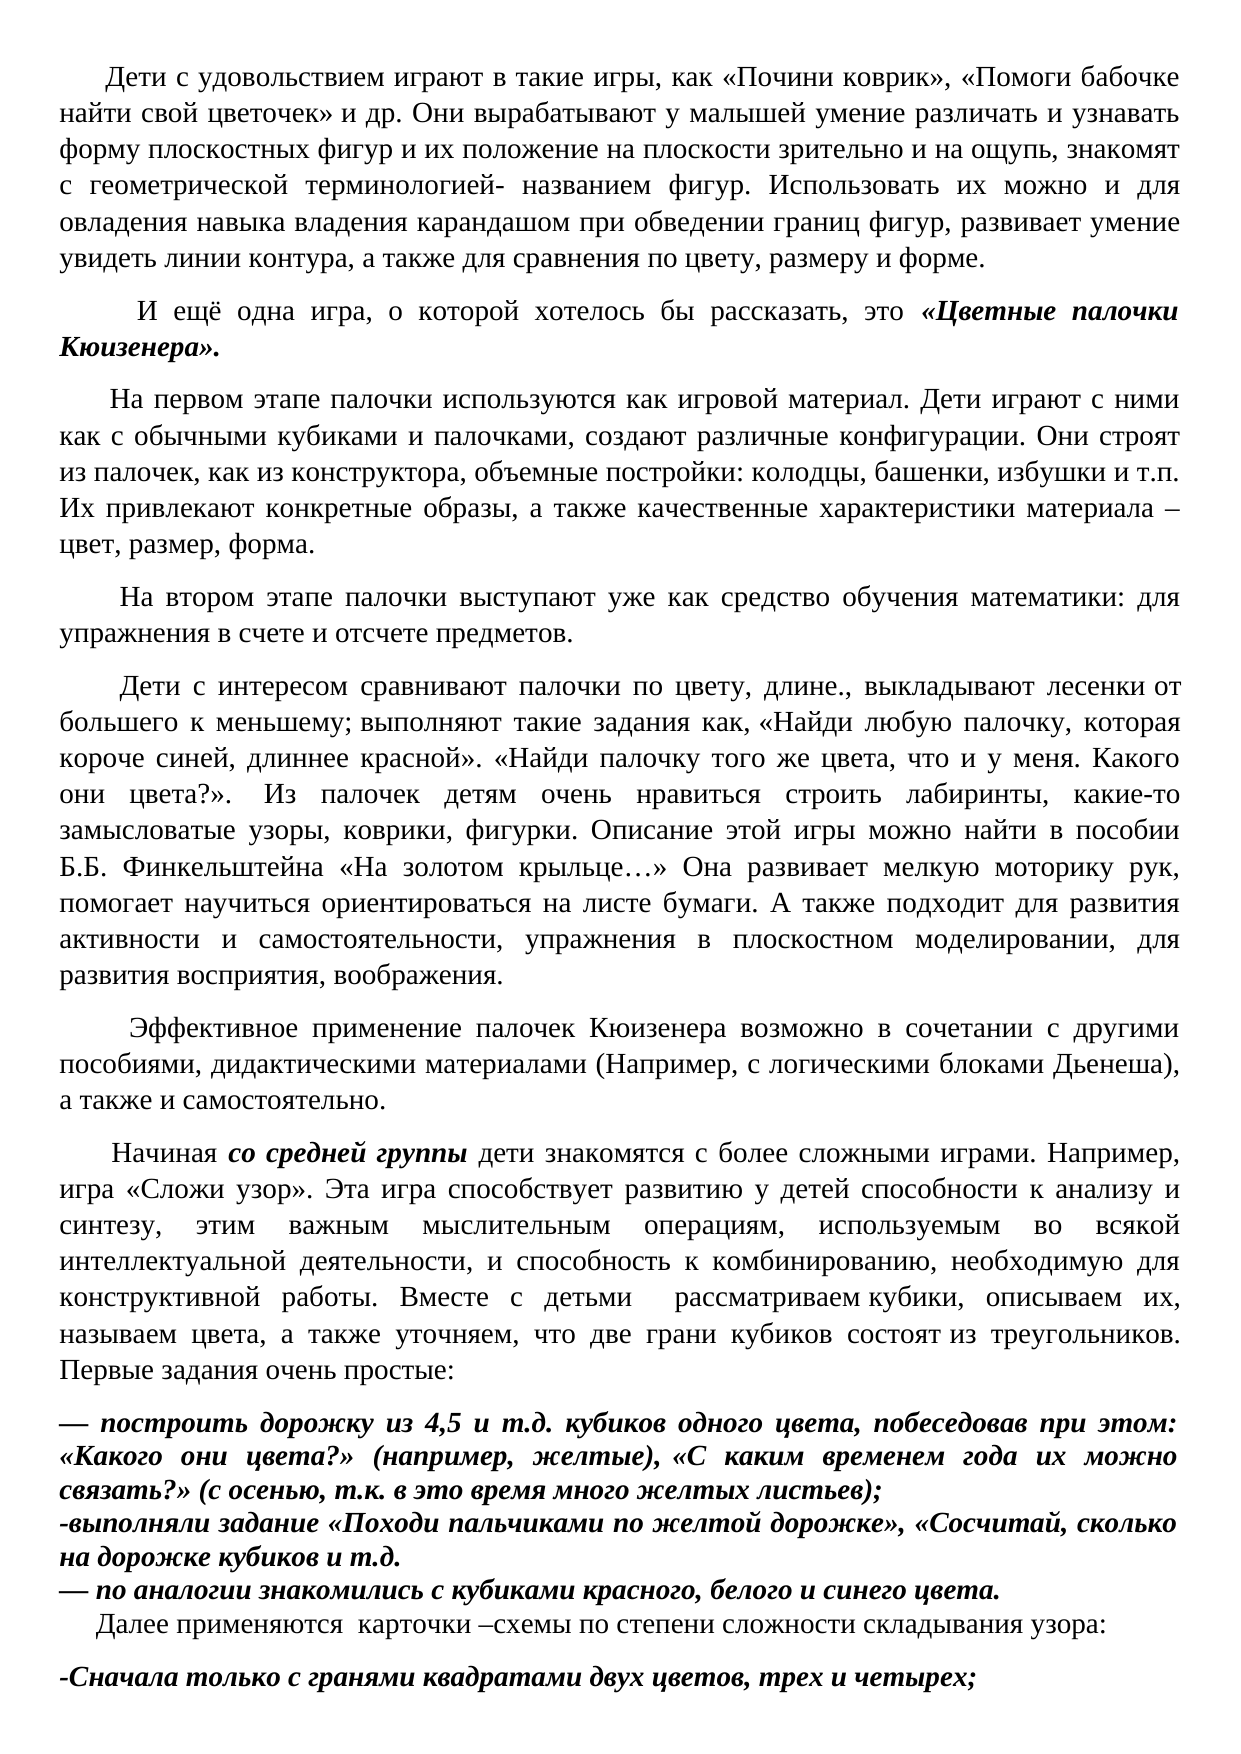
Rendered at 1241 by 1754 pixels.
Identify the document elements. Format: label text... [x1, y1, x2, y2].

text Далее применяются карточки –схемы по степени сложности складывания узора: [59, 1606, 1181, 1639]
text Дети с интересом сравнивают палочки по цвету, длине., выкладывают лесенки от большего к меньшему; выполняют такие задания как, «Найди любую палочку, которая короче синей, длиннее красной». «Найди палочку того же цвета, что и у меня. Какого они цвета?». Из палочек детям очень нравиться строить лабиринты, какие-то замысловатые узоры, коврики, фигурки. Описание этой игры можно найти в пособии Б.Б. Финкельштейна «На золотом крыльце…» Она развивает мелкую моторику рук, помогает научиться ориентироваться на листе бумаги. А также подходит для развития активности и самостоятельности, упражнения в плоскостном моделировании, для развития восприятия, воображения. [59, 668, 1181, 991]
text -выполняли задание «Походи пальчиками по желтой дорожке», «Сосчитай, сколько на дорожке кубиков и т.д. [59, 1505, 1181, 1572]
text Дети с удовольствием играют в такие игры, как «Почини коврик», «Помоги бабочке найти свой цветочек» и др. Они вырабатывают у малышей умение различать и узнавать форму плоскостных фигур и их положение на плоскости зрительно и на ощупь, знакомят с геометрической терминологией- названием фигур. Использовать их можно и для овладения навыка владения карандашом при обведении границ фигур, развивает умение увидеть линии контура, а также для сравнения по цвету, размеру и форме. [59, 59, 1181, 273]
text -Сначала только с гранями квадратами двух цветов, трех и четырех; [59, 1659, 1181, 1692]
text На втором этапе палочки выступают уже как средство обучения математики: для упражнения в счете и отсчете предметов. [59, 579, 1181, 649]
text — по аналогии знакомились с кубиками красного, белого и синего цвета. [59, 1572, 1181, 1606]
text — построить дорожку из 4,5 и т.д. кубиков одного цвета, побеседовав при этом: «Какого они цвета?» (например, желтые), «С каким временем года их можно связать?» (с осенью, т.к. в это время много желтых листьев); [59, 1405, 1181, 1505]
text И ещё одна игра, о которой хотелось бы рассказать, это «Цветные палочки Кюизенера». [59, 293, 1181, 362]
text Эффективное применение палочек Кюизенера возможно в сочетании с другими пособиями, дидактическими материалами (Например, с логическими блоками Дьенеша), а также и самостоятельно. [59, 1010, 1181, 1116]
text Начиная со средней группы дети знакомятся с более сложными играми. Например, игра «Сложи узор». Эта игра способствует развитию у детей способности к анализу и синтезу, этим важным мыслительным операциям, используемым во всякой интеллектуальной деятельности, и способность к комбинированию, необходимую для конструктивной работы. Вместе с детьми рассматриваем кубики, описываем их, называем цвета, а также уточняем, что две грани кубиков состоят из треугольников. Первые задания очень простые: [59, 1135, 1181, 1385]
text На первом этапе палочки используются как игровой материал. Дети играют с ними как с обычными кубиками и палочками, создают различные конфигурации. Они строят из палочек, как из конструктора, объемные постройки: колодцы, башенки, избушки и т.п. Их привлекают конкретные образы, а также качественные характеристики материала – цвет, размер, форма. [59, 382, 1181, 560]
